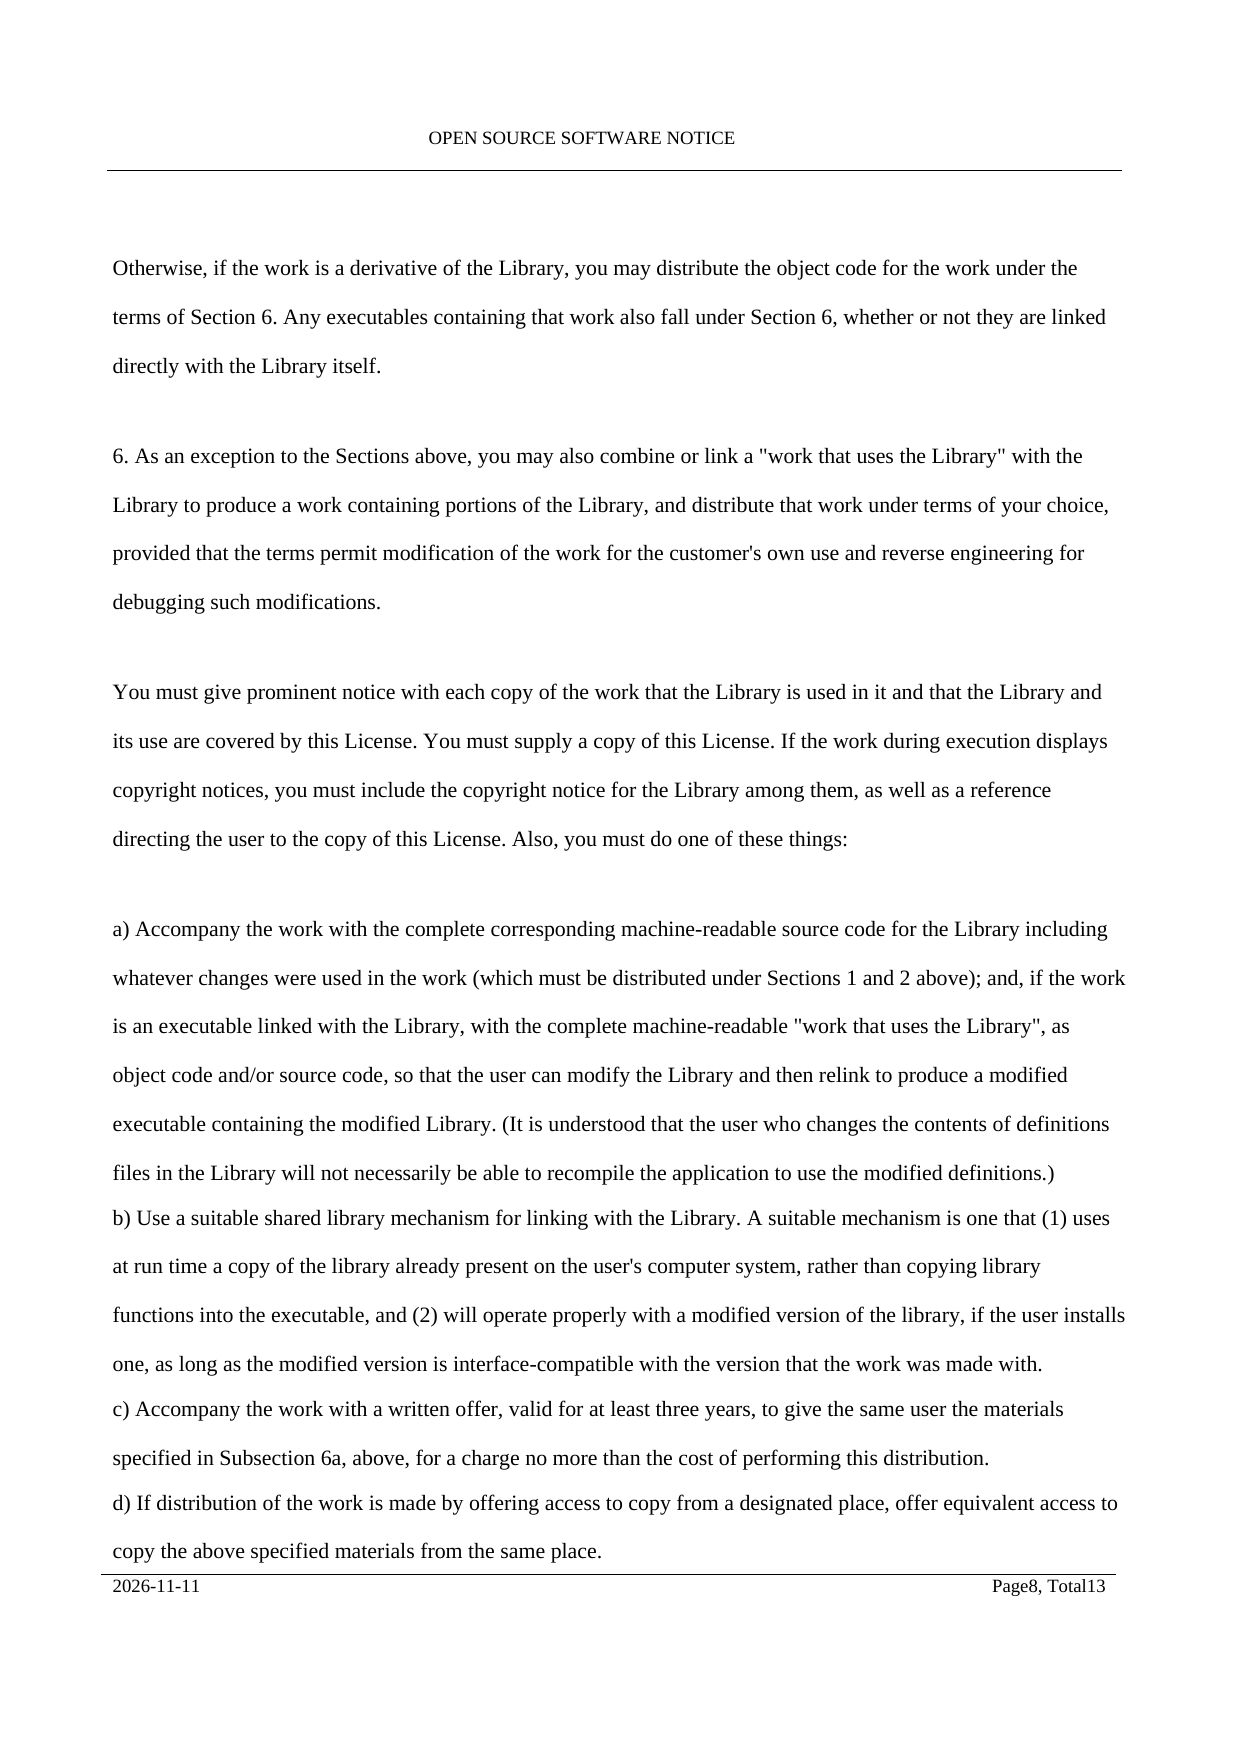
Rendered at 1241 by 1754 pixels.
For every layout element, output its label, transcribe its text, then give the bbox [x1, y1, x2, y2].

text 6. As an exception to the Sections above, you may also combine or link a "work that uses the Library" with the Library to produce a work containing portions of the Library, and distribute that work under terms of your choice, provided that the terms permit modification of the work for the customer's own use and reverse engineering for debugging such modifications. [112, 439, 1128, 618]
text You must give prominent notice with each copy of the work that the Library is used in it and that the Library and its use are covered by this License. You must supply a copy of this License. If the work during execution displays copyright notices, you must include the copyright notice for the Library among them, as well as a reference directing the user to the copy of this License. Also, you must do one of these things: [112, 676, 1128, 854]
text c) Accompany the work with a written offer, valid for at least three years, to give the same user the materials specified in Subsection 6a, above, for a charge no more than the cost of performing this distribution. [112, 1392, 1128, 1473]
text d) If distribution of the work is made by offering access to copy from a designated place, offer equivalent access to copy the above specified materials from the same place. [112, 1486, 1128, 1567]
text Otherwise, if the work is a derivative of the Library, you may distribute the object code for the work under the terms of Section 6. Any executables containing that work also fall under Section 6, whether or not they are linked directly with the Library itself. [112, 251, 1128, 381]
text a) Accompany the work with the complete corresponding machine-readable source code for the Library including whatever changes were used in the work (which must be distributed under Sections 1 and 2 above); and, if the work is an executable linked with the Library, with the complete machine-readable "work that uses the Library", as object code and/or source code, so that the user can modify the Library and then relink to produce a modified executable containing the modified Library. (It is understood that the user who changes the contents of definitions files in the Library will not necessarily be able to recompile the application to use the modified definitions.) [112, 912, 1128, 1188]
text b) Use a suitable shared library mechanism for linking with the Library. A suitable mechanism is one that (1) uses at run time a copy of the library already present on the user's computer system, rather than copying library functions into the executable, and (2) will operate properly with a modified version of the library, if the user installs one, as long as the modified version is interface-compatible with the version that the work was made with. [112, 1201, 1128, 1380]
